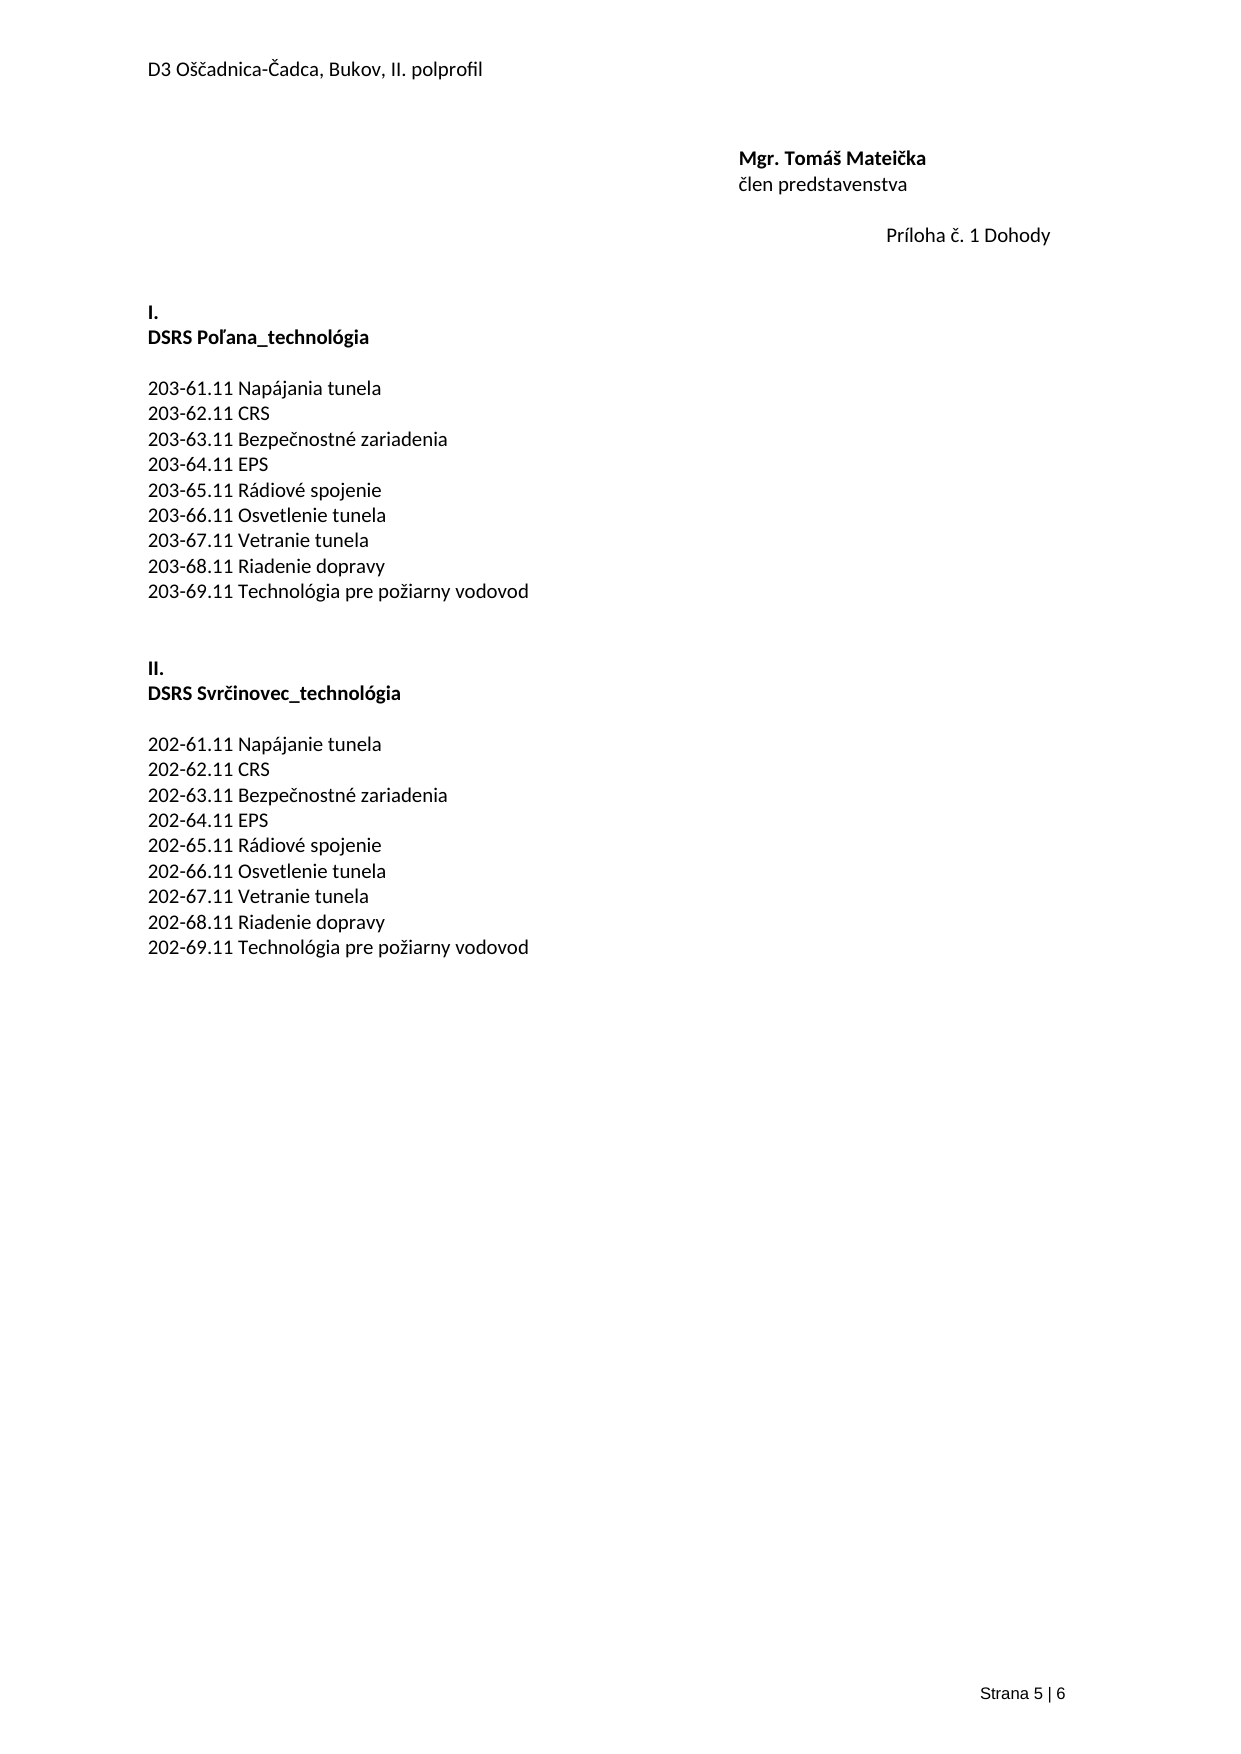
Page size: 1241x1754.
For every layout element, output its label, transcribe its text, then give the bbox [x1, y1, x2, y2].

text 203-63.11 Bezpečnostné zariadenia [148, 426, 1093, 451]
text 203-61.11 Napájania tunela [148, 375, 1093, 401]
text DSRS Poľana_technológia [148, 324, 1093, 350]
text Mgr. Tomáš Mateička [148, 146, 1093, 171]
text I. [148, 299, 1093, 324]
text 203-62.11 CRS [148, 401, 1093, 426]
text 203-68.11 Riadenie dopravy [148, 553, 1093, 578]
text 203-64.11 EPS [148, 451, 1093, 477]
text 203-67.11 Vetranie tunela [148, 528, 1093, 553]
text 202-68.11 Riadenie dopravy [148, 909, 1093, 934]
text DSRS Svrčinovec_technológia [148, 680, 1093, 706]
text 202-65.11 Rádiové spojenie [148, 833, 1093, 858]
text 203-69.11 Technológia pre požiarny vodovod [148, 578, 1093, 604]
text 202-66.11 Osvetlenie tunela [148, 858, 1093, 883]
text 202-61.11 Napájanie tunela [148, 731, 1093, 756]
text 203-65.11 Rádiové spojenie [148, 477, 1093, 502]
text člen predstavenstva [148, 171, 1093, 196]
text 202-63.11 Bezpečnostné zariadenia [148, 782, 1093, 807]
text 202-67.11 Vetranie tunela [148, 883, 1093, 909]
text 202-69.11 Technológia pre požiarny vodovod [148, 934, 1093, 960]
text 202-64.11 EPS [148, 807, 1093, 833]
text Príloha č. 1 Dohody [148, 223, 1093, 248]
text 202-62.11 CRS [148, 756, 1093, 782]
text II. [148, 655, 1093, 680]
text 203-66.11 Osvetlenie tunela [148, 502, 1093, 528]
